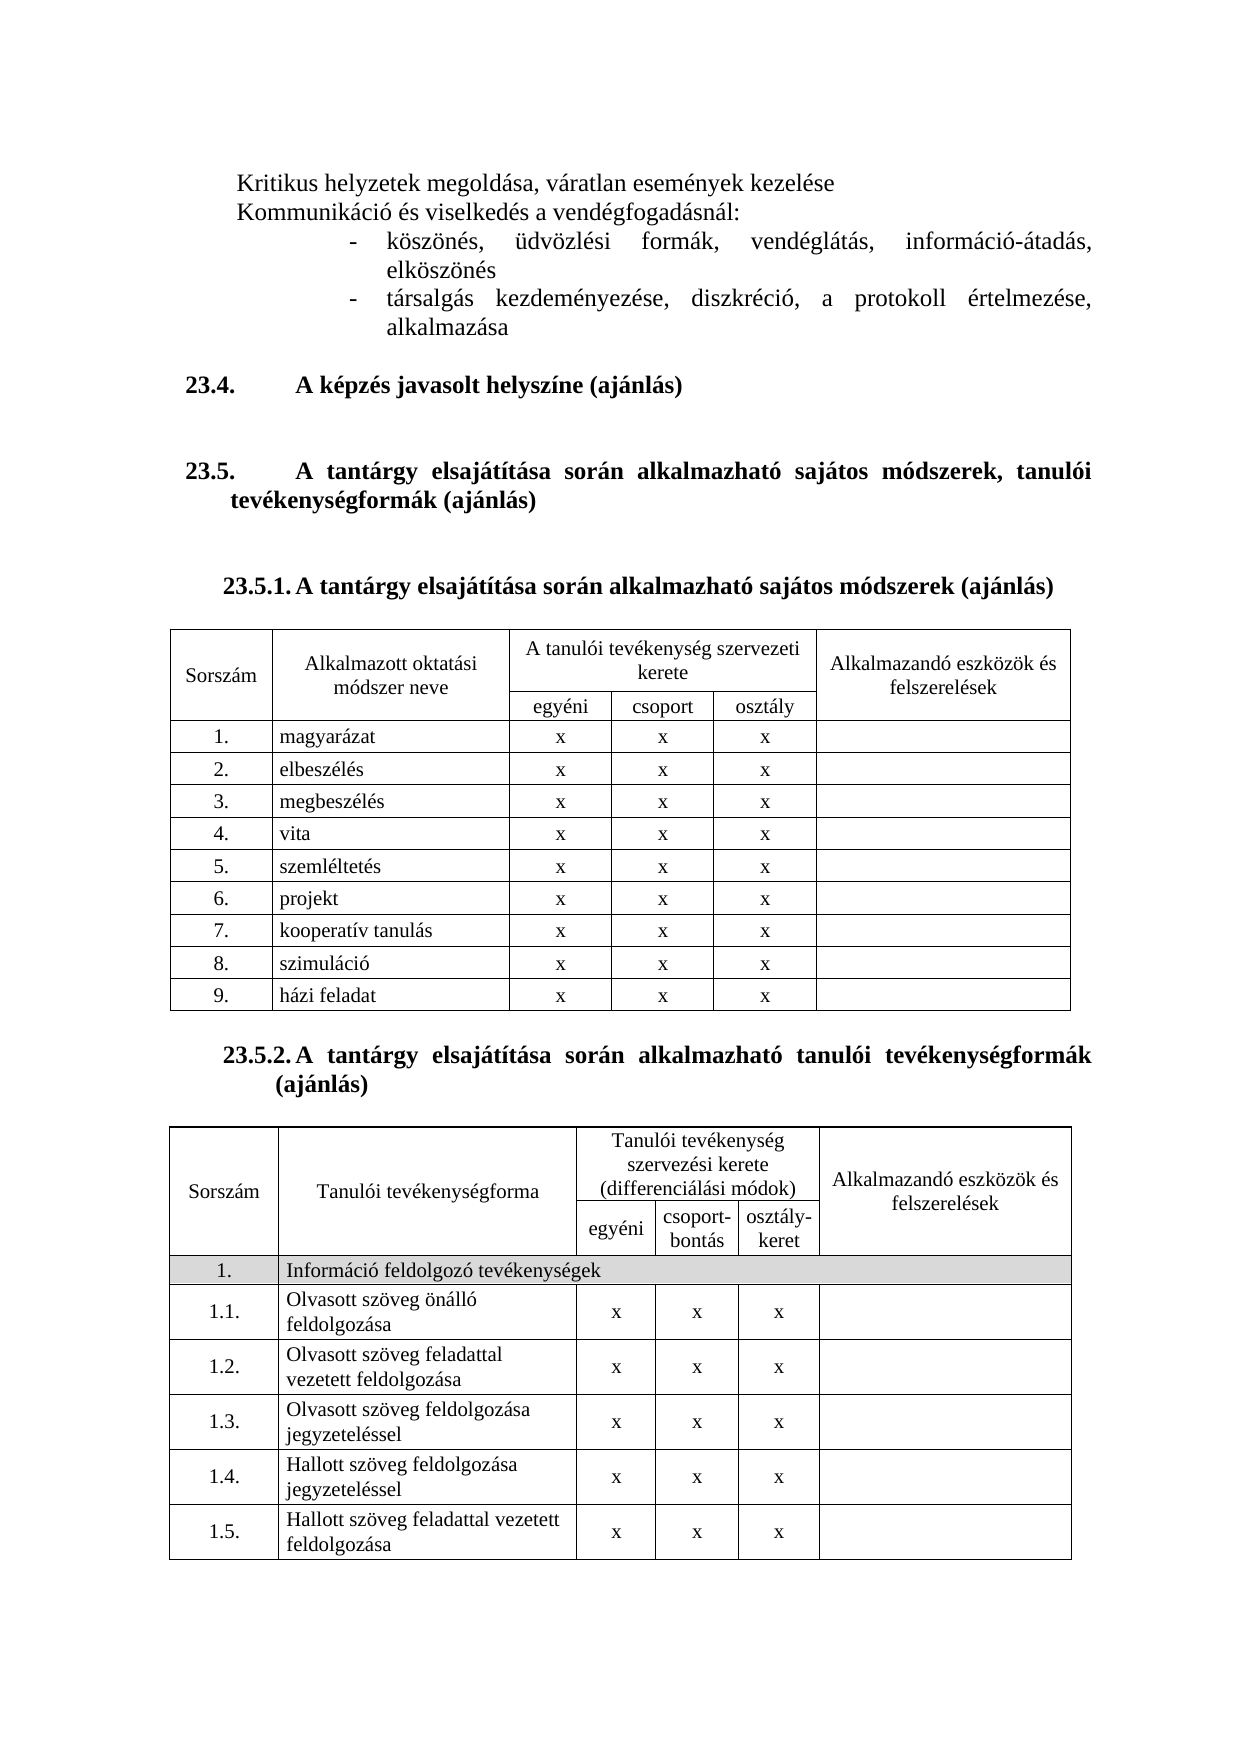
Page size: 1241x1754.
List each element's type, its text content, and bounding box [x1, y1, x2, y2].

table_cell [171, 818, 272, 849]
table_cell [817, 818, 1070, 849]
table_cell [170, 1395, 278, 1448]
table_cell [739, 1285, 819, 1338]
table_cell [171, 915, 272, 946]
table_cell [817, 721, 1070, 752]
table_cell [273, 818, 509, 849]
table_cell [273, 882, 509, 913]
list társalgás kezdeményezése, diszkréció, a protokoll értelmezése, alkalmazása [349, 283, 1092, 341]
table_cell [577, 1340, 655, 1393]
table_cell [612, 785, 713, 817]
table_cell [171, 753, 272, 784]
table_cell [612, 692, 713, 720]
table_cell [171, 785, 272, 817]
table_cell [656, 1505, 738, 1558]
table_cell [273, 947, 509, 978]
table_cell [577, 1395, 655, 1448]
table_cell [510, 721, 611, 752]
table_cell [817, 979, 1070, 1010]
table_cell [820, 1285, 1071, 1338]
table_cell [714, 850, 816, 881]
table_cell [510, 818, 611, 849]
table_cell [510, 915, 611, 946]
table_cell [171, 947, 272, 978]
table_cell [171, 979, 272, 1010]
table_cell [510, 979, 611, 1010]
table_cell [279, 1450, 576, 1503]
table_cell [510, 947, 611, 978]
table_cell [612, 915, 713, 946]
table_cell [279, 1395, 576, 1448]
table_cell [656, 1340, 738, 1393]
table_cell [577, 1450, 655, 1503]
list A tantárgy elsajátítása során alkalmazható sajátos módszerek (ajánlás) [223, 571, 1092, 600]
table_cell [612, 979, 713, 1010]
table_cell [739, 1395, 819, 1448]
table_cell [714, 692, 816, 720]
text Kritikus helyzetek megoldása, váratlan események kezelése [236, 168, 1092, 197]
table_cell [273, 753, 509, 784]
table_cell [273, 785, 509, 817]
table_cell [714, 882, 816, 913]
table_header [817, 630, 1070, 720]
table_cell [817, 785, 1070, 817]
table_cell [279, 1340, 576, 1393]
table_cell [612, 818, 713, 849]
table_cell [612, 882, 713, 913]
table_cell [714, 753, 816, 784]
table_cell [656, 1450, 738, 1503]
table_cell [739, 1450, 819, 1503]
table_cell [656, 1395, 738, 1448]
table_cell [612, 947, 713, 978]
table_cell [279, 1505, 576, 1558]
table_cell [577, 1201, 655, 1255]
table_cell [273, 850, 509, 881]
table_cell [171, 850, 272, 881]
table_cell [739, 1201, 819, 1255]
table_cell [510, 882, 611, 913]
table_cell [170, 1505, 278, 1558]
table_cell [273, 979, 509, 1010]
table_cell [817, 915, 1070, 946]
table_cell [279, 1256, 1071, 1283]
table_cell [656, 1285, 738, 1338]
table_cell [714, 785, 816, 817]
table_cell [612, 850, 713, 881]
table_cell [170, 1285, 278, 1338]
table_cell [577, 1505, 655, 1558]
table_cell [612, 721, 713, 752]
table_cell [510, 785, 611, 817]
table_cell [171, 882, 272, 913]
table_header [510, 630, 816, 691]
text Kommunikáció és viselkedés a vendégfogadásnál: [236, 197, 1092, 226]
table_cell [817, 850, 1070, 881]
list A tantárgy elsajátítása során alkalmazható tanulói tevékenységformák (ajánlás) [223, 1040, 1092, 1098]
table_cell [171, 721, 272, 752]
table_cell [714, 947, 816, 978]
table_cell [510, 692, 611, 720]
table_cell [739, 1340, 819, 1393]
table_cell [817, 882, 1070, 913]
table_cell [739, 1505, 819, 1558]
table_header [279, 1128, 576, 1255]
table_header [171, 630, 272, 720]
list A tantárgy elsajátítása során alkalmazható sajátos módszerek, tanulói tevékenységformák (ajánlás) [185, 456, 1092, 513]
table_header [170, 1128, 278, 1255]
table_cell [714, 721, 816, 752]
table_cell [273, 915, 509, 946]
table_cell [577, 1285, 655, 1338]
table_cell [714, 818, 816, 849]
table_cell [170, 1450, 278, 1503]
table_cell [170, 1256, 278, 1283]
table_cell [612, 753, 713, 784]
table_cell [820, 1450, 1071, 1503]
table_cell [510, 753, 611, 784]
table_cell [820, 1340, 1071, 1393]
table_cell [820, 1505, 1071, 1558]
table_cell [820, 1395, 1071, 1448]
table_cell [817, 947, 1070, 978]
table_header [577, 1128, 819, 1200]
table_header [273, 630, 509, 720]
list köszönés, üdvözlési formák, vendéglátás, információ-átadás, elköszönés [349, 226, 1092, 283]
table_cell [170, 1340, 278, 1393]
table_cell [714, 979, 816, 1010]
list A képzés javasolt helyszíne (ajánlás) [185, 370, 1092, 398]
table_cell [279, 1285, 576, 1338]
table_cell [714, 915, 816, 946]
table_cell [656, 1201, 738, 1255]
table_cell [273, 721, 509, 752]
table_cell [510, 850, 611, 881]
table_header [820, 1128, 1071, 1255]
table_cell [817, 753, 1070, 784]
